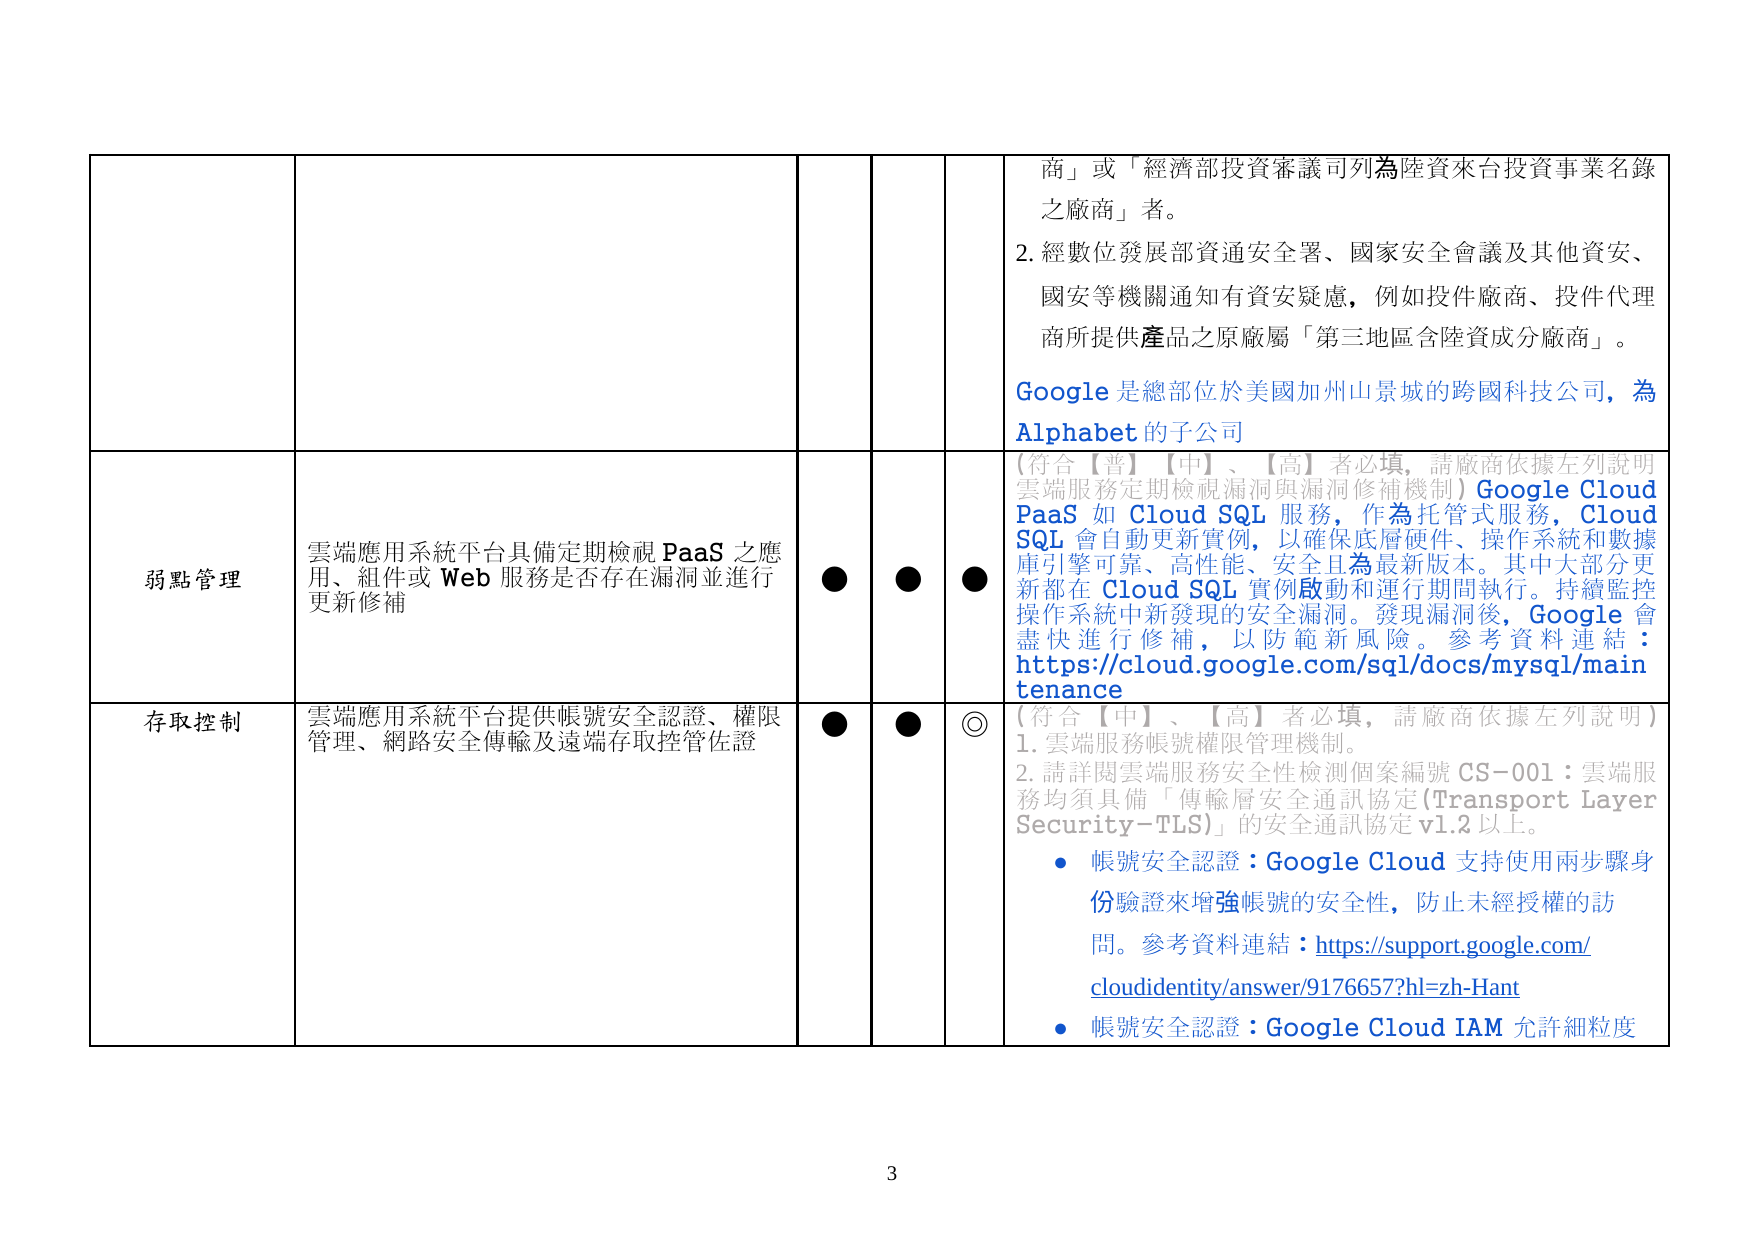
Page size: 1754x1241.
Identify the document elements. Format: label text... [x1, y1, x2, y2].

table_cell 弱點管理 [91, 452, 294, 702]
table_cell [296, 452, 796, 702]
table_cell [296, 704, 796, 1045]
table_cell ● [799, 156, 870, 450]
table_cell [1005, 452, 1668, 702]
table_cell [1005, 704, 1668, 1045]
table_cell ● [873, 704, 944, 1045]
table_cell ● [799, 452, 870, 702]
table_cell ● [873, 156, 944, 450]
table_cell ● [873, 452, 944, 702]
table_cell ● [946, 156, 1003, 450]
table_cell ● [946, 452, 1003, 702]
table_cell 存取控制 [91, 704, 294, 1045]
table_cell ◎ [946, 704, 1003, 1045]
table_cell [296, 156, 796, 450]
table_cell [1005, 156, 1668, 450]
table_cell ● [799, 704, 870, 1045]
